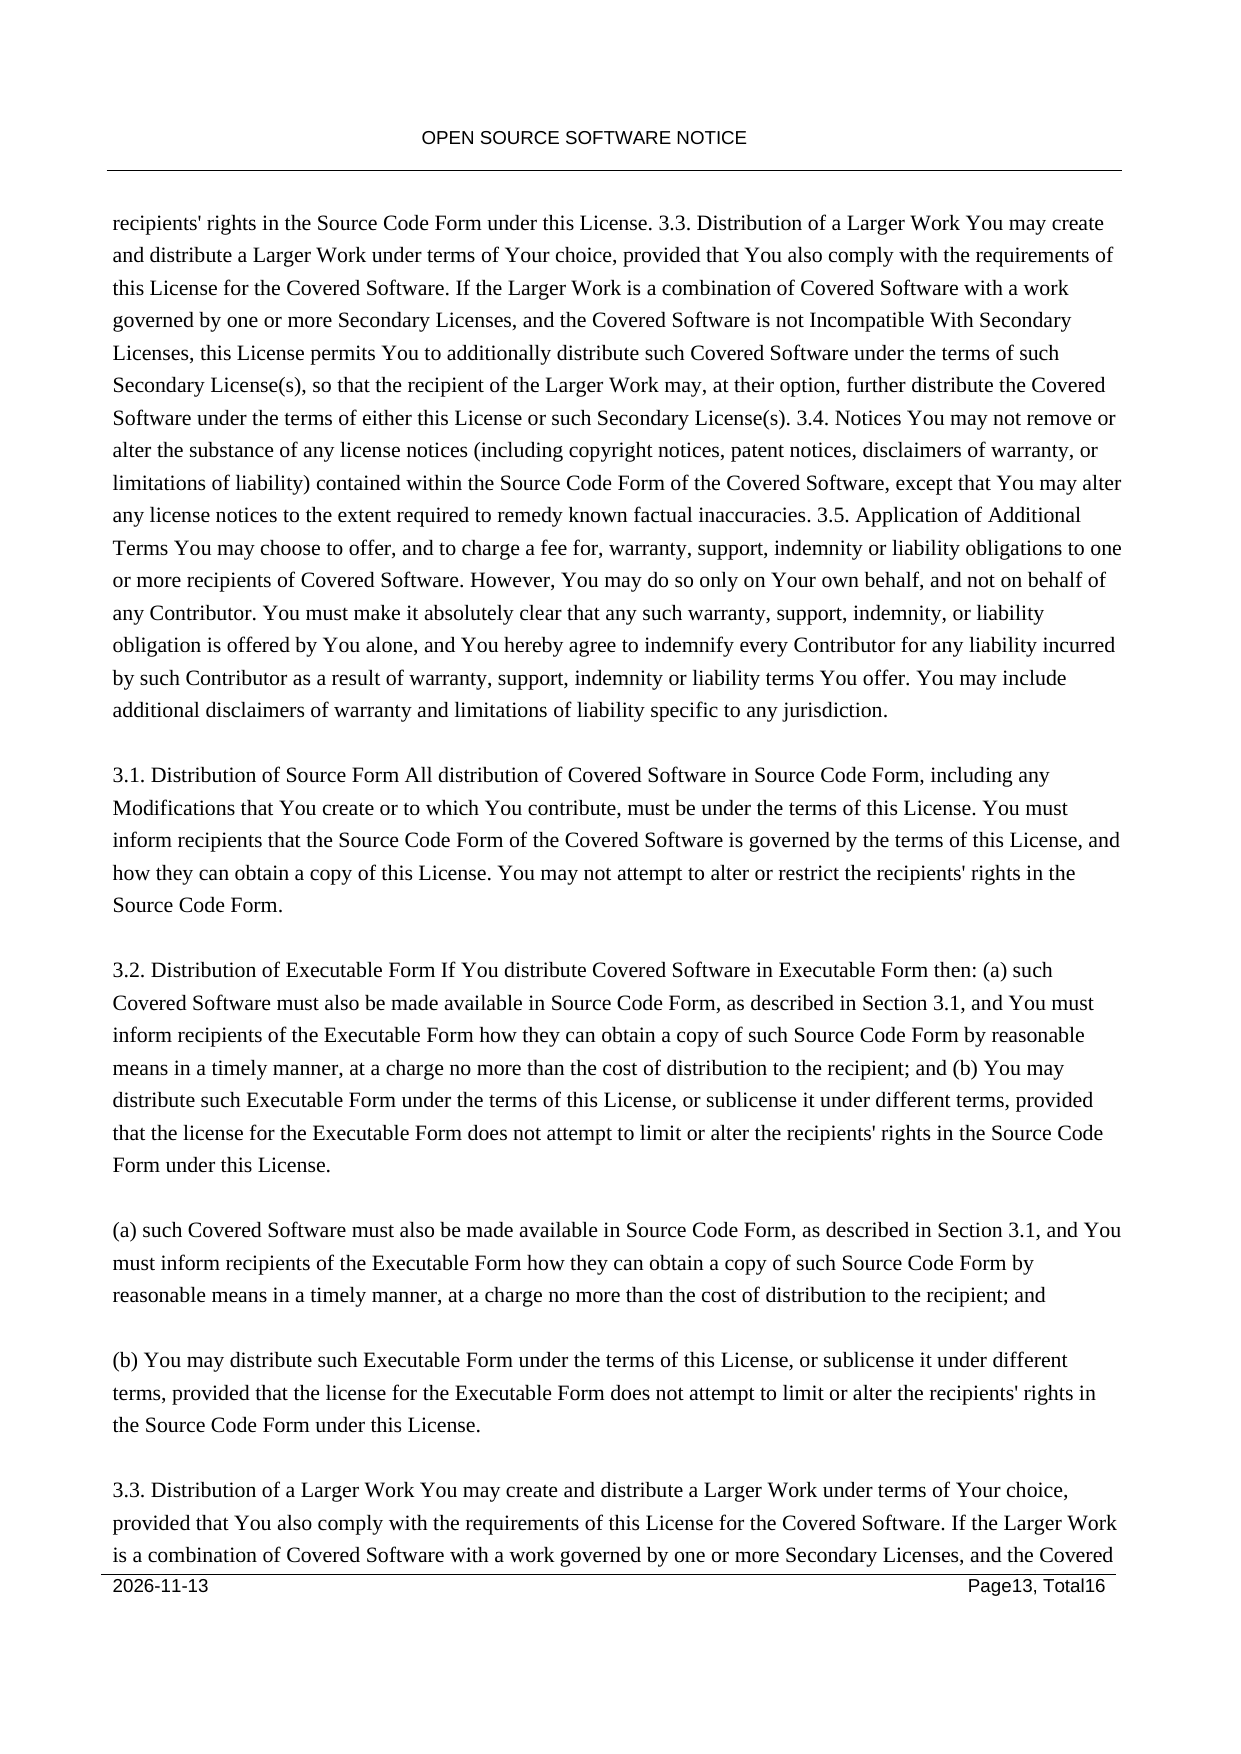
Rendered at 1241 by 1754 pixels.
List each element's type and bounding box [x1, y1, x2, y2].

text [112, 206, 1128, 1571]
